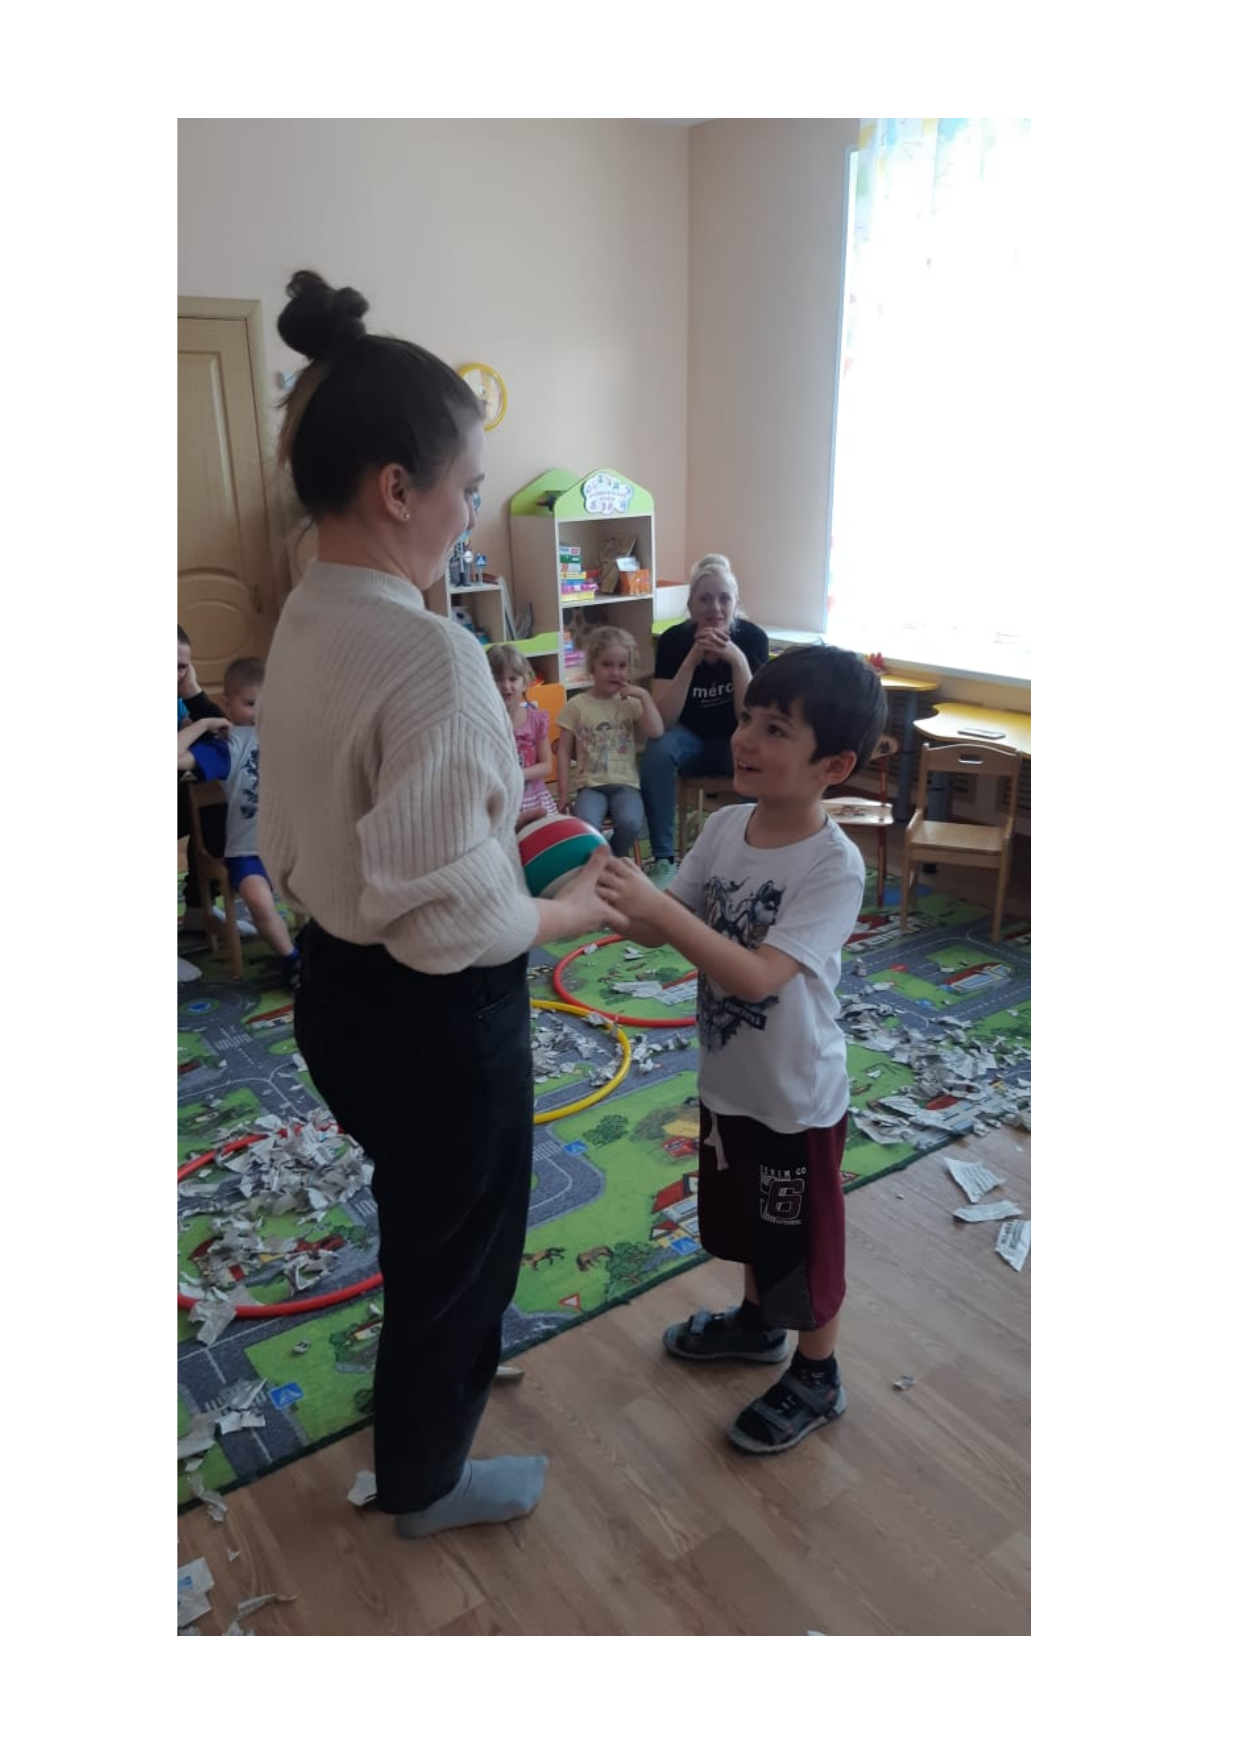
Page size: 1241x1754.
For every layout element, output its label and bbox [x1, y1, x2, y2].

picture [177, 118, 1031, 1636]
